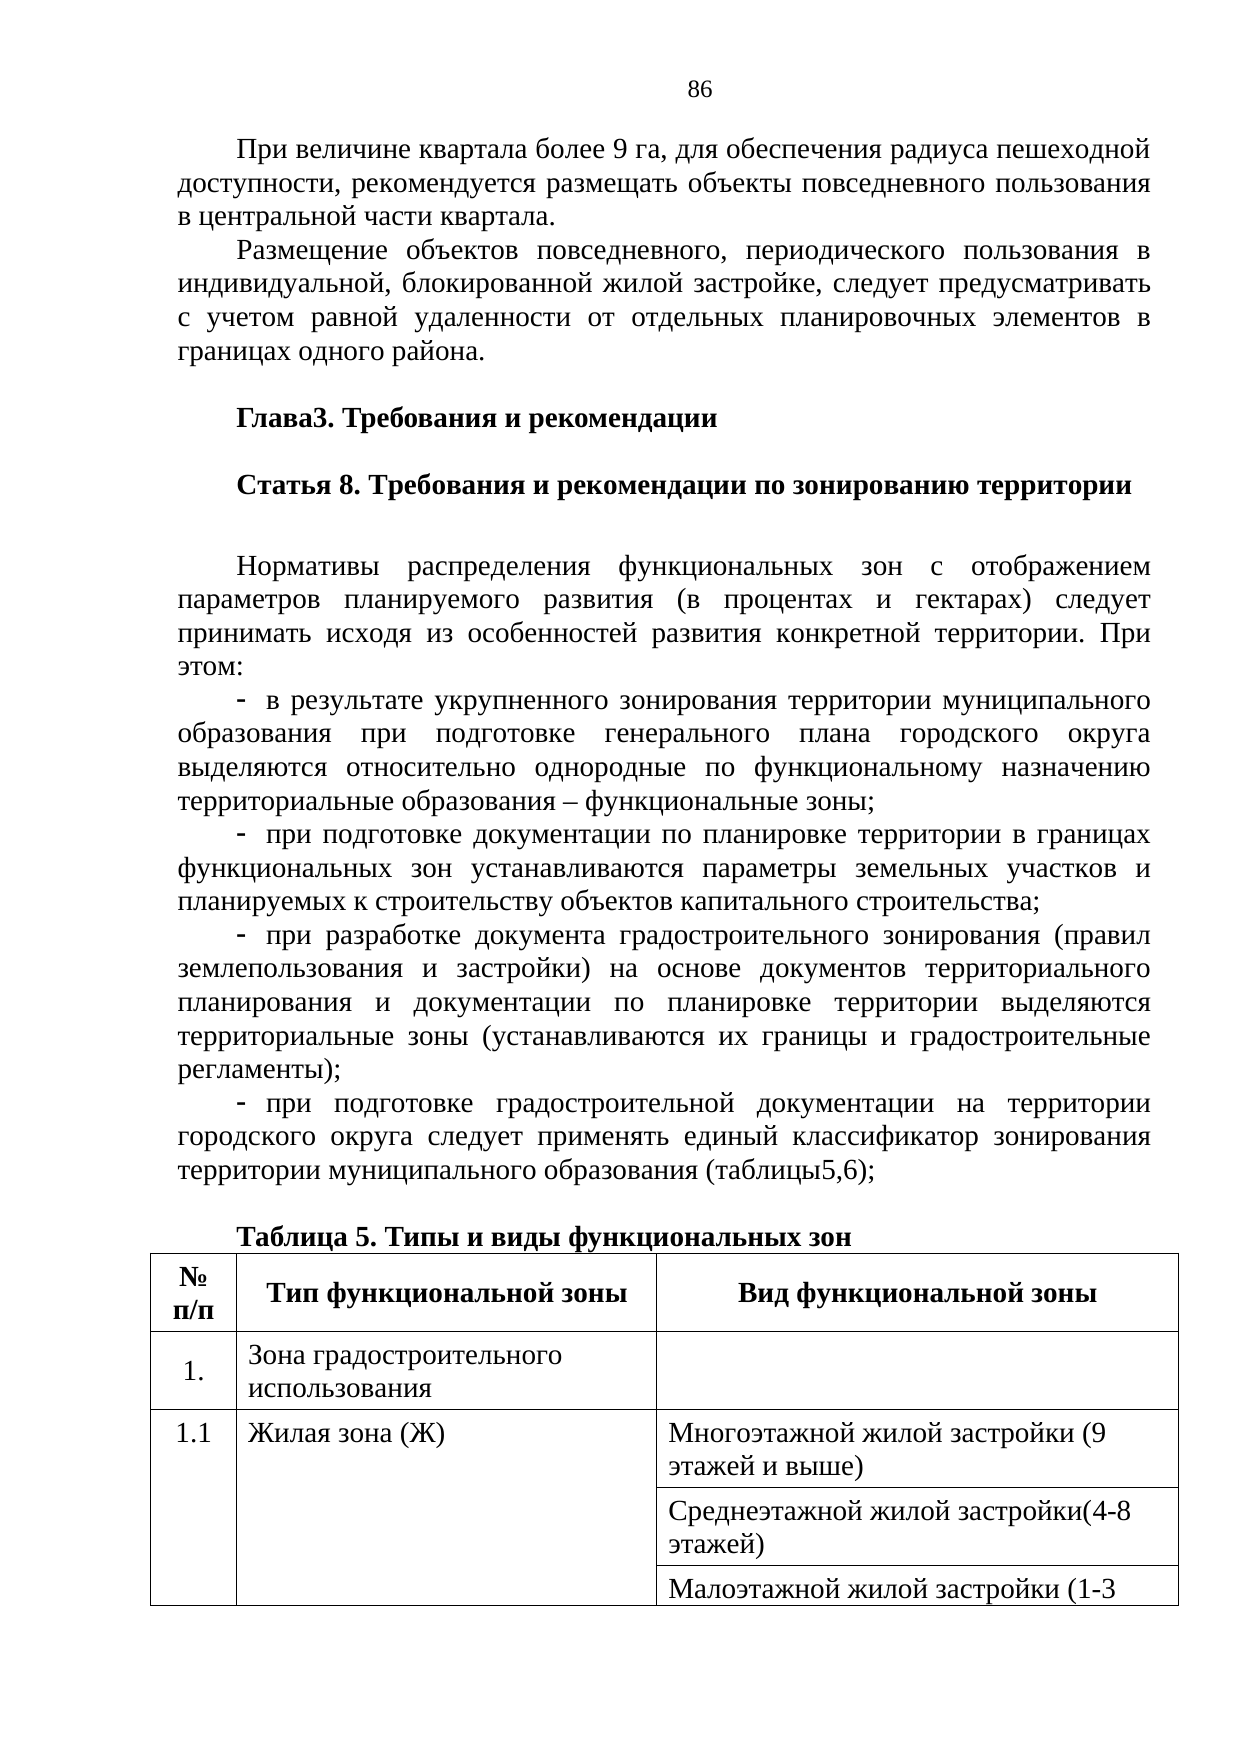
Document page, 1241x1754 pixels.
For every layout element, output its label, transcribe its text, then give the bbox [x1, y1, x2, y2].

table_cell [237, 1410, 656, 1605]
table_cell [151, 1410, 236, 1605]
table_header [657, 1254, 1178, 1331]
text Таблица 5. Типы и виды функциональных зон [177, 1219, 1152, 1253]
list при разработке документа градостроительного зонирования (правил землепользования и застройки) на основе документов территориального планирования и документации по планировке территории выделяются территориальные зоны (устанавливаются их границы и градостроительные регламенты); [177, 917, 1152, 1085]
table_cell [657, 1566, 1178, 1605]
subtitle Статья 8. Требования и рекомендации по зонированию территории [177, 467, 1152, 500]
text Нормативы распределения функциональных зон с отображением параметров планируемого развития (в процентах и гектарах) следует принимать исходя из особенностей развития конкретной территории. При этом: [177, 548, 1152, 682]
text Глава3. Требования и рекомендации [177, 400, 1152, 433]
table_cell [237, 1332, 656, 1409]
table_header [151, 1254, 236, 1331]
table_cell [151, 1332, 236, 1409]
list при подготовке градостроительной документации на территории городского округа следует применять единый классификатор зонирования территории муниципального образования (таблицы5,6); [177, 1085, 1152, 1186]
text Размещение объектов повседневного, периодического пользования в индивидуальной, блокированной жилой застройке, следует предусматривать с учетом равной удаленности от отдельных планировочных элементов в границах одного района. [177, 232, 1152, 366]
list при подготовке документации по планировке территории в границах функциональных зон устанавливаются параметры земельных участков и планируемых к строительству объектов капитального строительства; [177, 816, 1152, 917]
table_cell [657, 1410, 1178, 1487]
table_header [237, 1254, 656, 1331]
list в результате укрупненного зонирования территории муниципального образования при подготовке генерального плана городского округа выделяются относительно однородные по функциональному назначению территориальные образования – функциональные зоны; [177, 682, 1152, 816]
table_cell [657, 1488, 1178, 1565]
text При величине квартала более 9 га, для обеспечения радиуса пешеходной доступности, рекомендуется размещать объекты повседневного пользования в центральной части квартала. [177, 131, 1152, 232]
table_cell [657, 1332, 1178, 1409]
